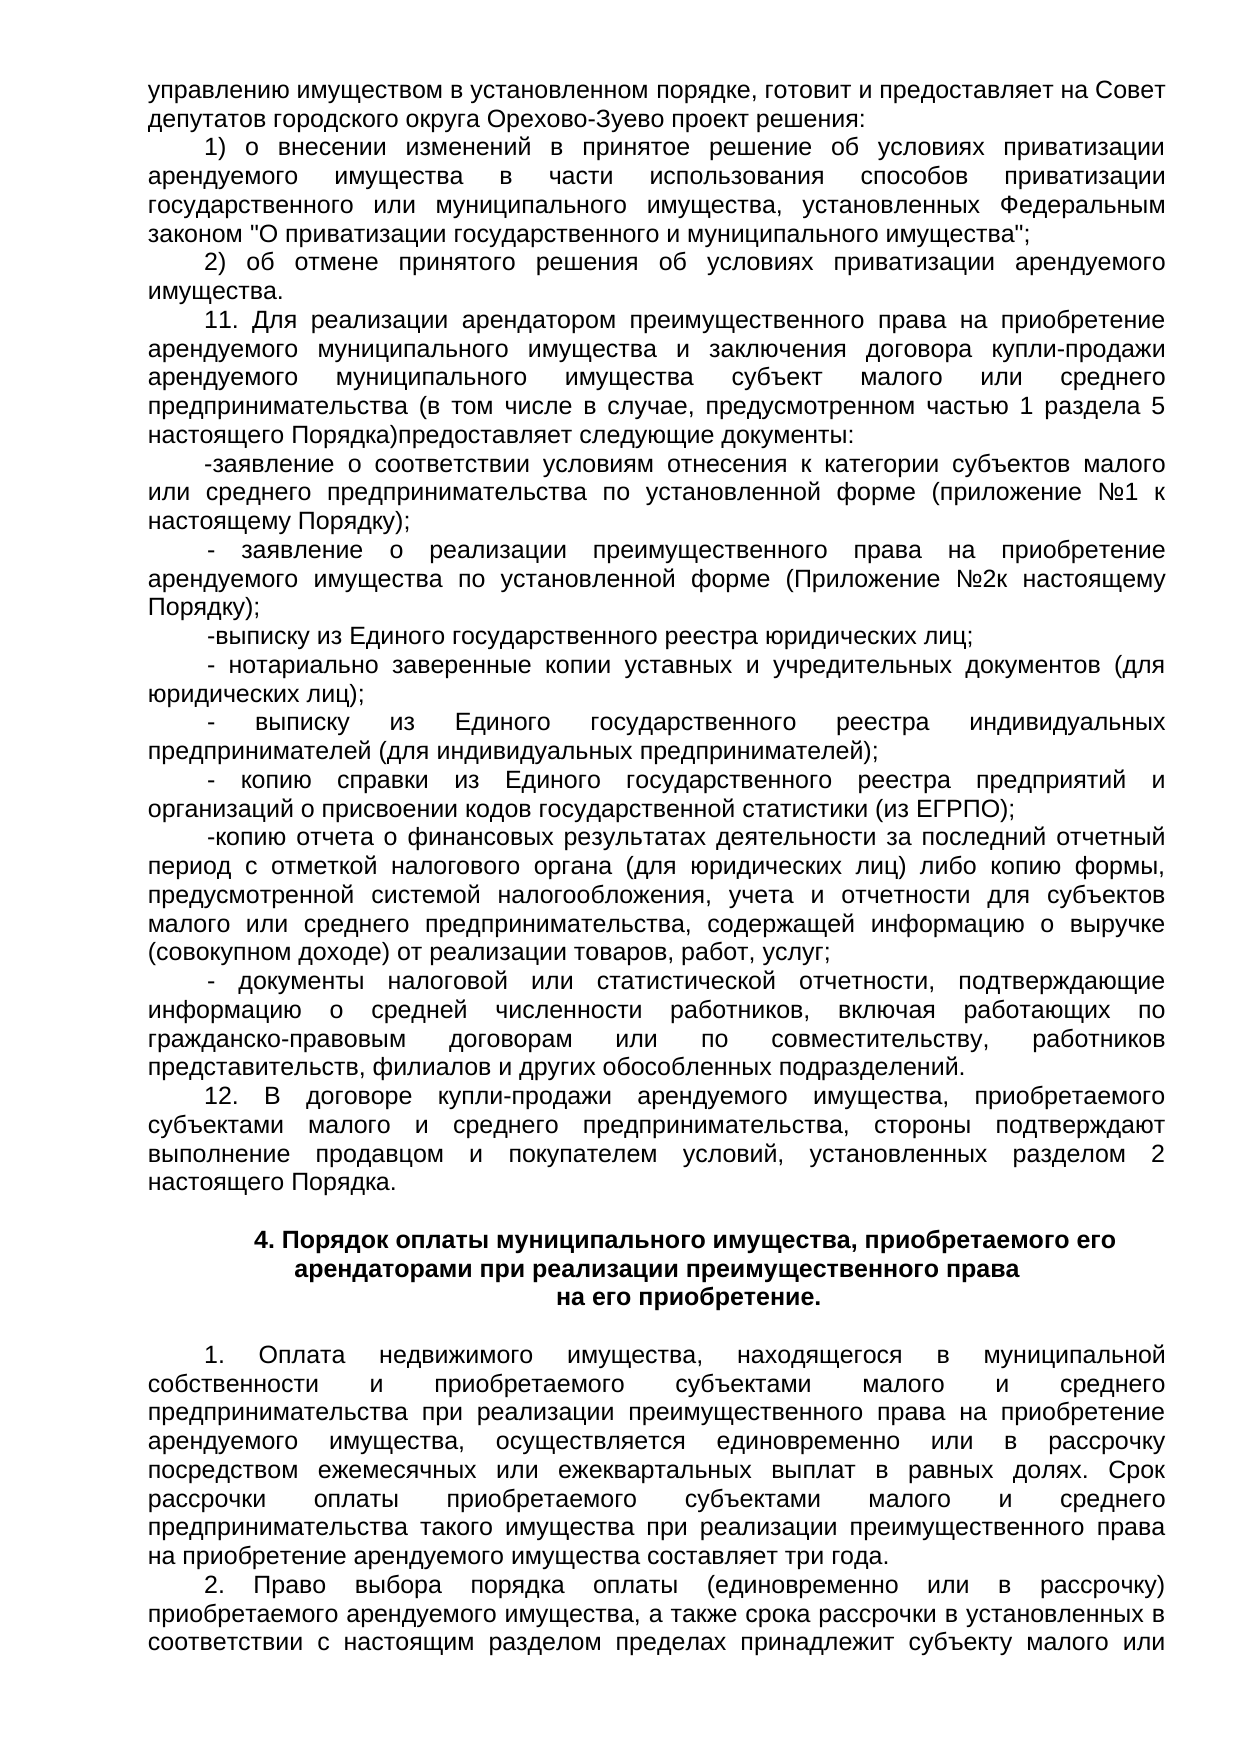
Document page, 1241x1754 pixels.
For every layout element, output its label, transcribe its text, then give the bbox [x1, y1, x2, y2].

text - документы налоговой или статистической отчетности, подтверждающие информацию о средней численности работников, включая работающих по гражданско-правовым договорам или по совместительству, работников представительств, филиалов и других обособленных подразделений. [148, 966, 1167, 1081]
text 2) об отмене принятого решения об условиях приватизации арендуемого имущества. [148, 247, 1167, 305]
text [148, 1570, 1167, 1656]
text - выписку из Единого государственного реестра индивидуальных предпринимателей (для индивидуальных предпринимателей); [148, 707, 1167, 765]
text -заявление о соответствии условиям отнесения к категории субъектов малого или среднего предпринимательства по установленной форме (приложение №1 к настоящему Порядку); [148, 449, 1167, 535]
text 1. Оплата недвижимого имущества, находящегося в муниципальной собственности и приобретаемого субъектами малого и среднего предпринимательства при реализации преимущественного права на приобретение арендуемого имущества, осуществляется единовременно или в рассрочку посредством ежемесячных или ежеквартальных выплат в равных долях. Срок рассрочки оплаты приобретаемого субъектами малого и среднего предпринимательства такого имущества при реализации преимущественного права на приобретение арендуемого имущества составляет три года. [148, 1340, 1167, 1570]
text -выписку из Единого государственного реестра юридических лиц; [148, 621, 1167, 650]
text -копию отчета о финансовых результатах деятельности за последний отчетный период с отметкой налогового органа (для юридических лиц) либо копию формы, предусмотренной системой налогообложения, учета и отчетности для субъектов малого или среднего предпринимательства, содержащей информацию о выручке (совокупном доходе) от реализации товаров, работ, услуг; [148, 822, 1167, 966]
text 4. Порядок оплаты муниципального имущества, приобретаемого его арендаторами при реализации преимущественного права [148, 1225, 1167, 1282]
text 11. Для реализации арендатором преимущественного права на приобретение арендуемого муниципального имущества и заключения договора купли-продажи арендуемого муниципального имущества субъект малого или среднего предпринимательства (в том числе в случае, предусмотренном частью 1 раздела 5 настоящего Порядка)предоставляет следующие документы: [148, 305, 1167, 449]
text 12. В договоре купли-продажи арендуемого имущества, приобретаемого субъектами малого и среднего предпринимательства, стороны подтверждают выполнение продавцом и покупателем условий, установленных разделом 2 настоящего Порядка. [148, 1081, 1167, 1196]
text 1) о внесении изменений в принятое решение об условиях приватизации арендуемого имущества в части использования способов приватизации государственного или муниципального имущества, установленных Федеральным законом "О приватизации государственного и муниципального имущества"; [148, 132, 1167, 247]
text на его приобретение. [148, 1282, 1167, 1311]
text - копию справки из Единого государственного реестра предприятий и организаций о присвоении кодов государственной статистики (из ЕГРПО); [148, 765, 1167, 822]
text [148, 75, 1167, 132]
text - заявление о реализации преимущественного права на приобретение арендуемого имущества по установленной форме (Приложение №2к настоящему Порядку); [148, 535, 1167, 621]
text - нотариально заверенные копии уставных и учредительных документов (для юридических лиц); [148, 650, 1167, 707]
